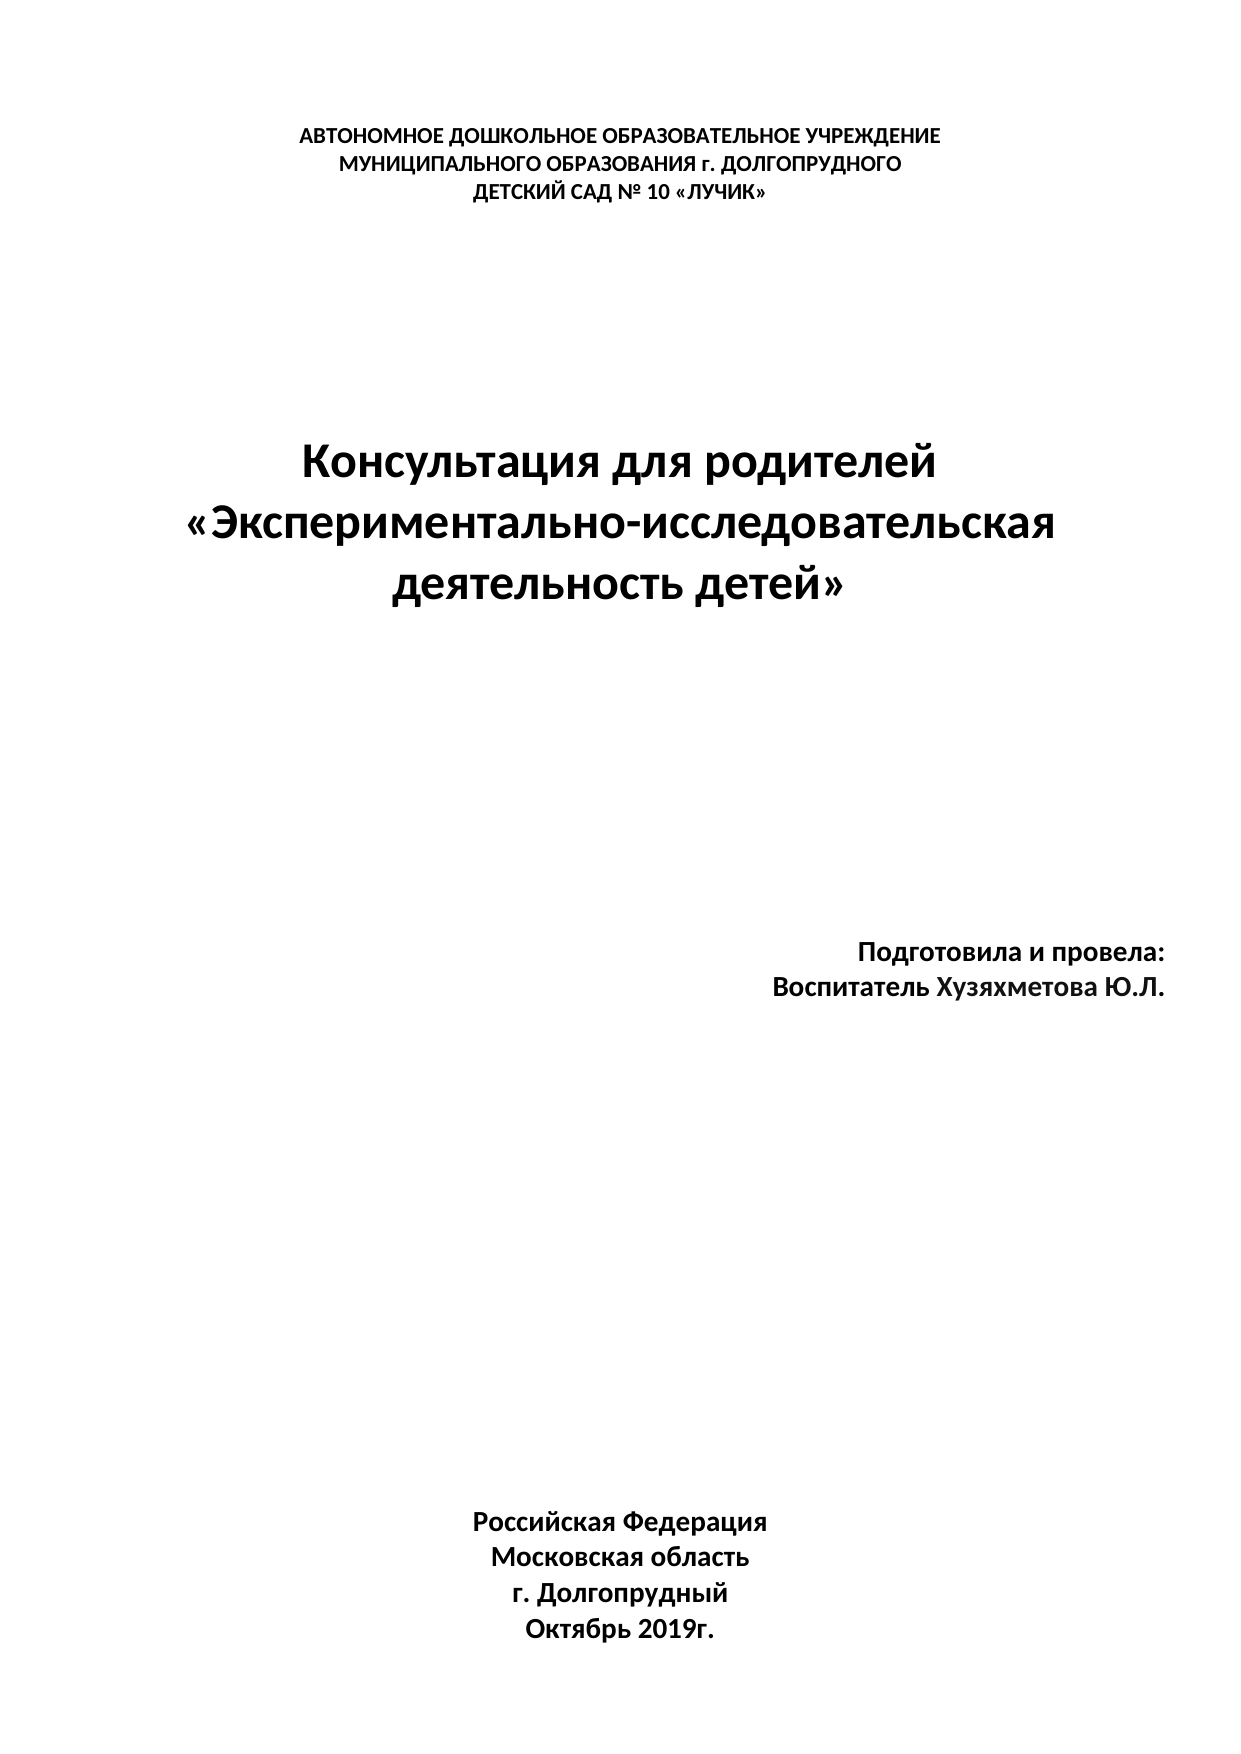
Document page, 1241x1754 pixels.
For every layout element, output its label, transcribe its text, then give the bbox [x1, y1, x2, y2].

text Российская Федерация [75, 1503, 1165, 1538]
text Воспитатель Хузяхметова Ю.Л. [75, 968, 1165, 1004]
text Консультация для родителей «Экспериментально-исследовательская деятельность детей» [75, 429, 1165, 612]
text Подготовила и провела: [75, 933, 1165, 968]
text МУНИЦИПАЛЬНОГО ОБРАЗОВАНИЯ г. ДОЛГОПРУДНОГО [75, 149, 1165, 177]
text Октябрь 2019г. [75, 1610, 1165, 1645]
text ДЕТСКИЙ САД № 10 «ЛУЧИК» [75, 177, 1165, 205]
text г. Долгопрудный [75, 1574, 1165, 1610]
text Московская область [75, 1538, 1165, 1574]
text АВТОНОМНОЕ ДОШКОЛЬНОЕ ОБРАЗОВАТЕЛЬНОЕ УЧРЕЖДЕНИЕ [75, 121, 1165, 149]
